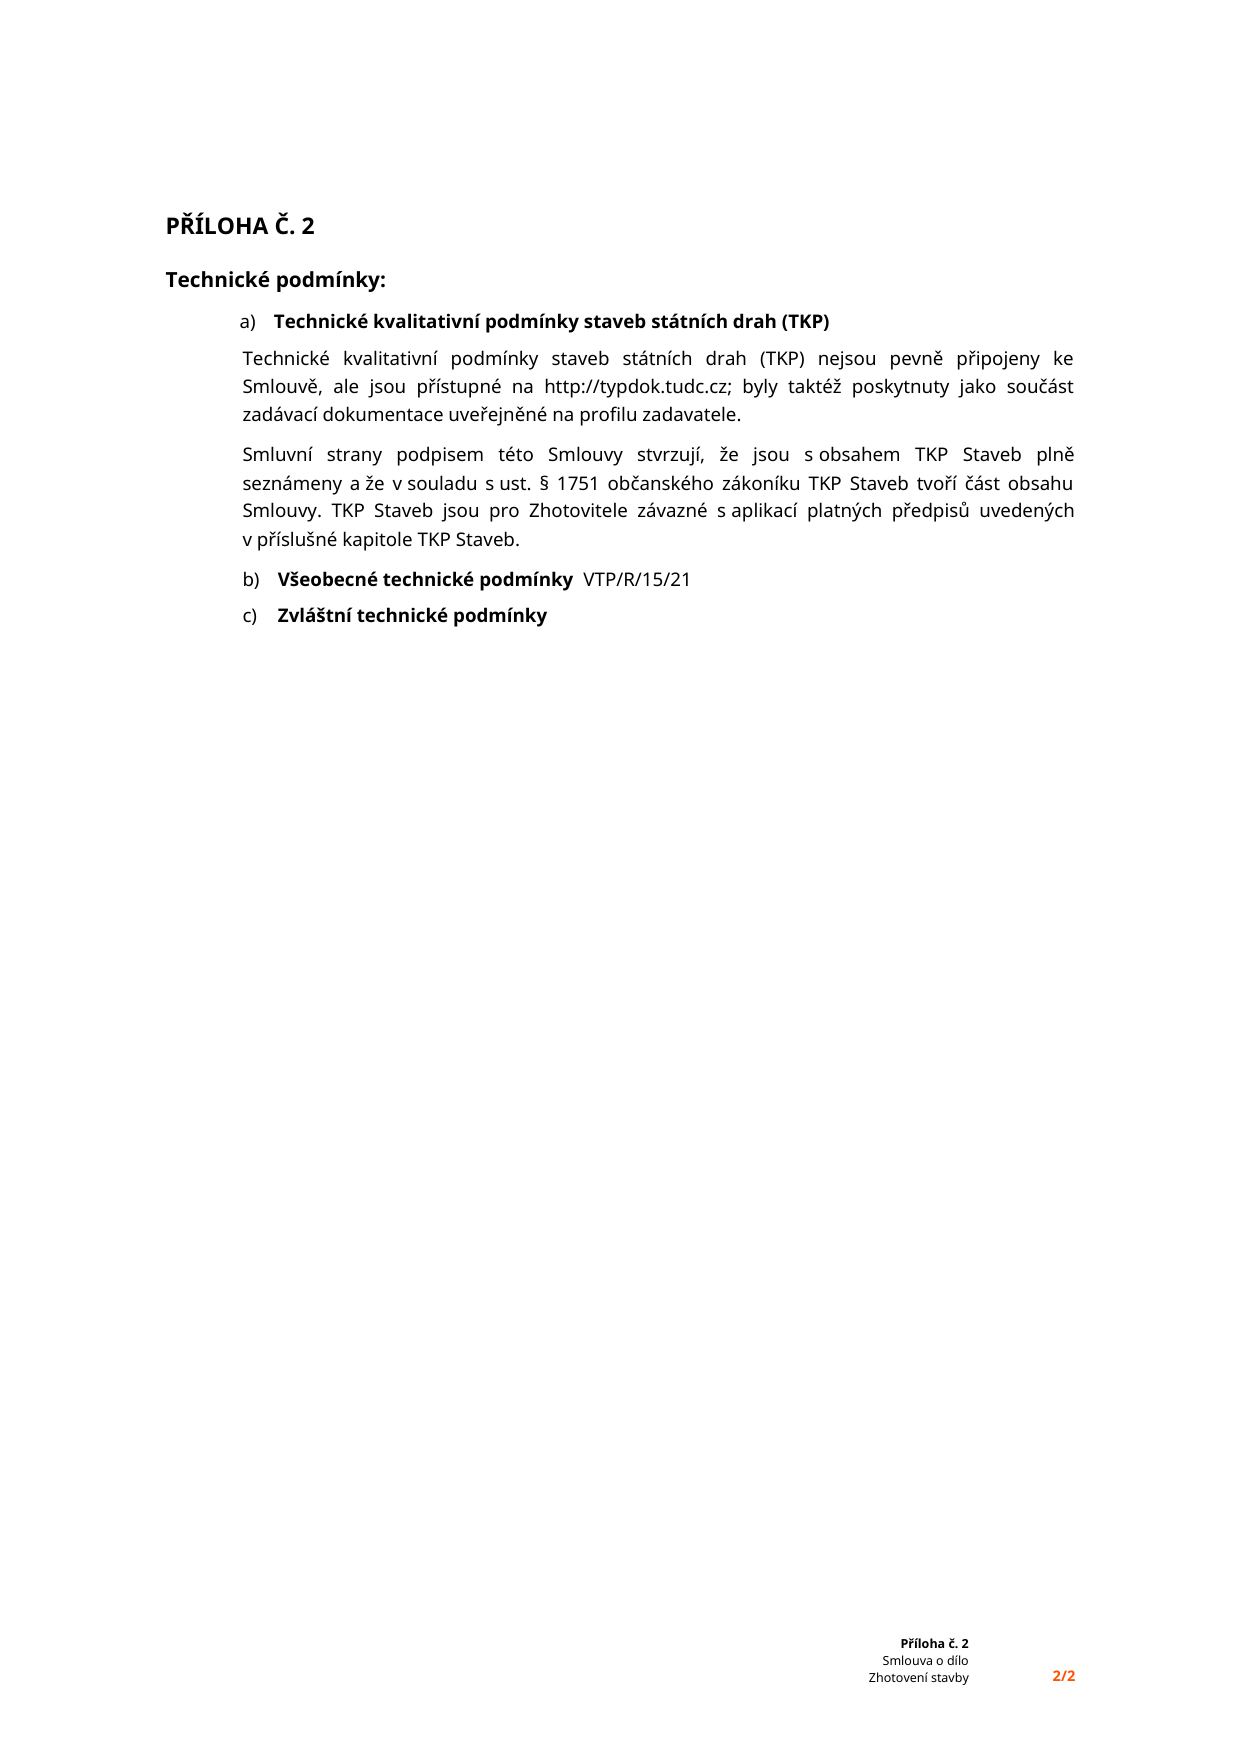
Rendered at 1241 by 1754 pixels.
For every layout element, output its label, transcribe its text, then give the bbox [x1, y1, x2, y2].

list Technické kvalitativní podmínky staveb státních drah (TKP) [239, 309, 1075, 334]
text Smluvní strany podpisem této Smlouvy stvrzují, že jsou s obsahem TKP Staveb plně seznámeny a že v souladu s ust. § 1751 občanského zákoníku TKP Staveb tvoří část obsahu Smlouvy. TKP Staveb jsou pro Zhotovitele závazné s aplikací platných předpisů uvedených v příslušné kapitole TKP Staveb. [242, 442, 1075, 551]
text Technické podmínky: [165, 265, 1075, 293]
text Technické kvalitativní podmínky staveb státních drah (TKP) nejsou pevně připojeny ke Smlouvě, ale jsou přístupné na http://typdok.tudc.cz; byly taktéž poskytnuty jako součást zadávací dokumentace uveřejněné na profilu zadavatele. [242, 345, 1075, 427]
list Všeobecné technické podmínky VTP/R/15/21 [242, 566, 1075, 592]
list Zvláštní technické podmínky [242, 603, 1075, 628]
text Příloha č. 2 [165, 210, 1075, 241]
